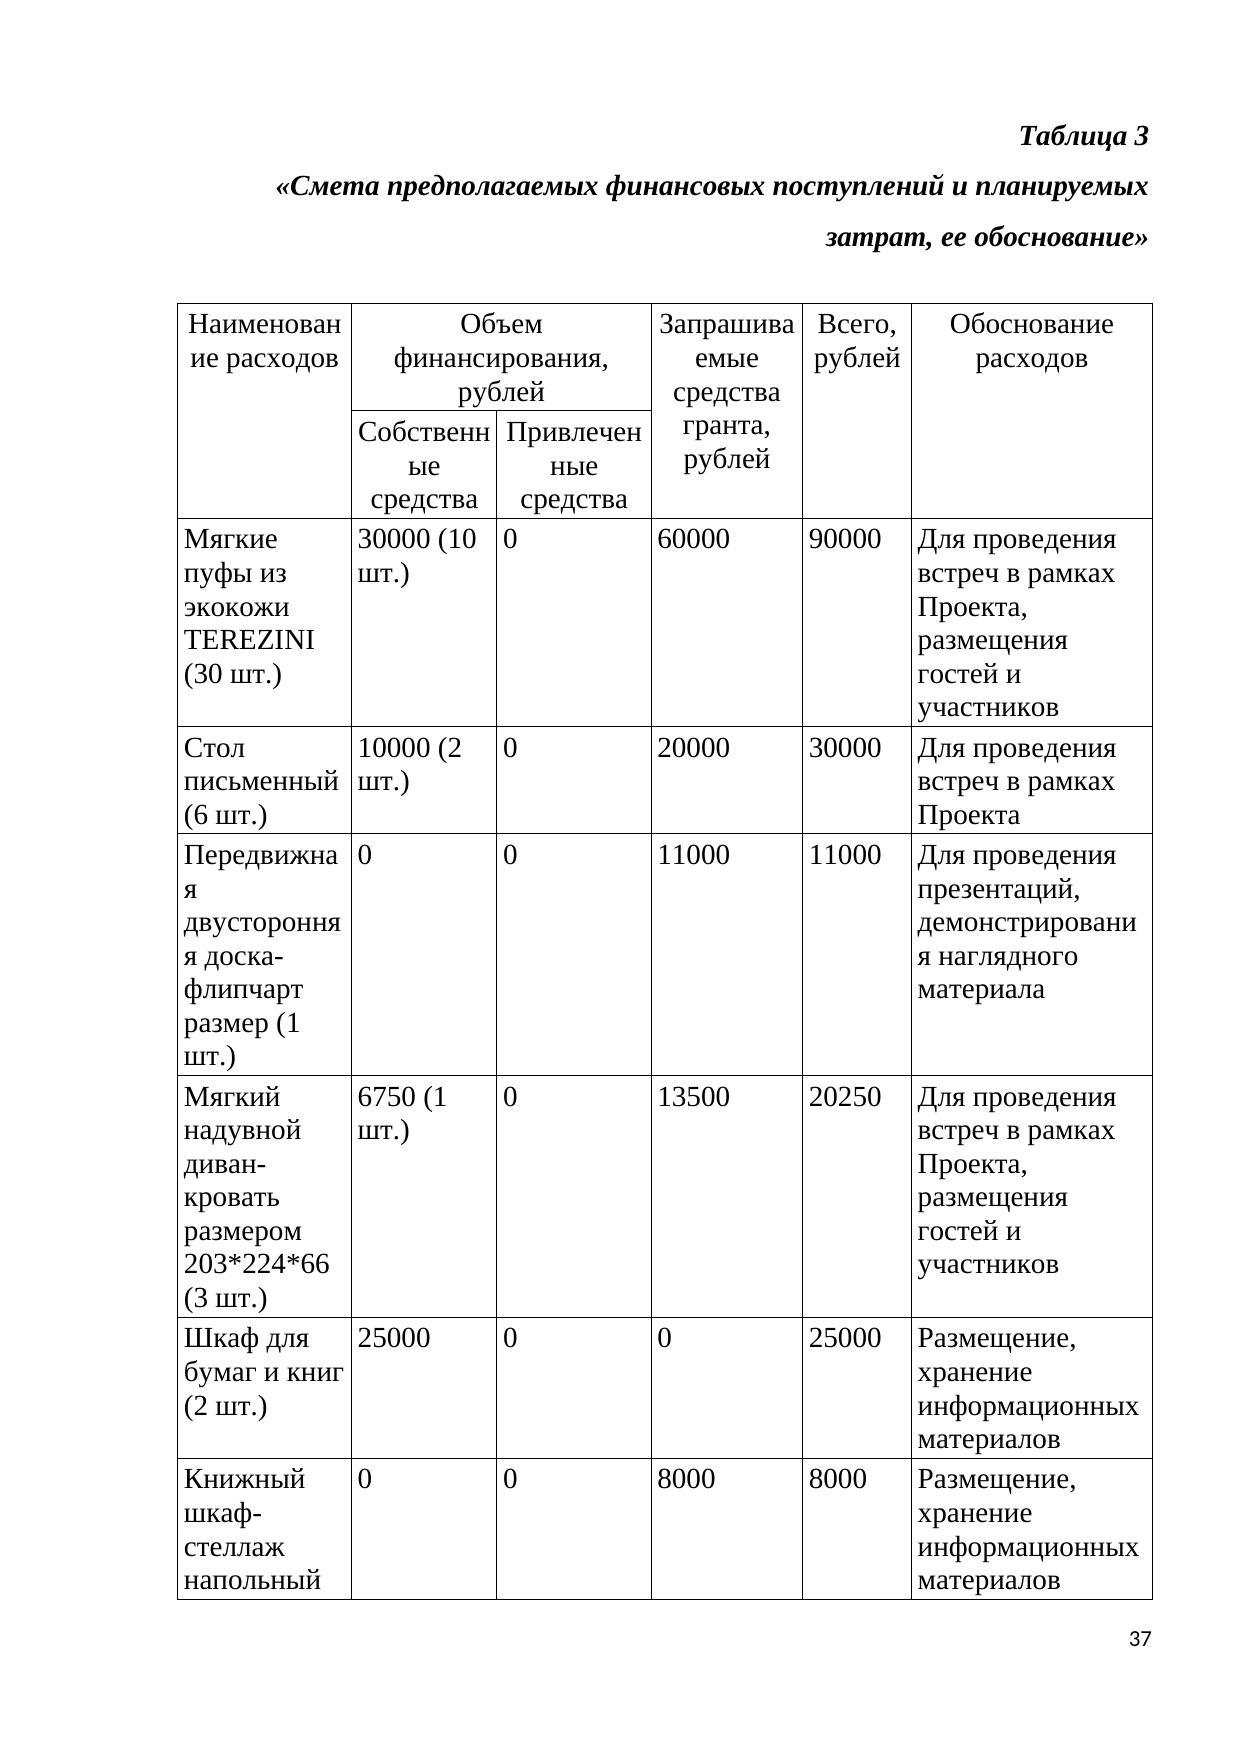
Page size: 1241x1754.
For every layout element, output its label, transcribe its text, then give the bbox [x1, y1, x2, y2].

table_cell 0 [497, 1318, 651, 1458]
table_cell 25000 [803, 1318, 911, 1458]
table_cell 60000 [652, 519, 802, 726]
table_cell 25000 [352, 1318, 496, 1458]
table_cell Шкаф для бумаг и книг (2 шт.) [178, 1318, 351, 1458]
table_cell 0 [497, 727, 651, 833]
table_cell Передвижная двусторонняя доска- флипчарт размер (1 шт.) [178, 834, 351, 1075]
text Таблица 3 [177, 118, 1152, 152]
table_cell 6750 (1 шт.) [352, 1076, 496, 1317]
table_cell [912, 1318, 1152, 1458]
table_cell 0 [652, 1318, 802, 1458]
table_cell 20000 [652, 727, 802, 833]
table_cell 8000 [652, 1459, 802, 1599]
table_cell 11000 [652, 834, 802, 1075]
table_cell Для проведения презентаций, демонстрирования наглядного материала [912, 834, 1152, 1075]
table_cell 13500 [652, 1076, 802, 1317]
table_cell Для проведения встреч в рамках Проекта, размещения гостей и участников [912, 1076, 1152, 1317]
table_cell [178, 1459, 351, 1599]
table_header Всего, рублей [803, 304, 911, 518]
table_cell Собственные средства [352, 411, 496, 518]
table_cell 0 [497, 1076, 651, 1317]
table_cell 0 [352, 1459, 496, 1599]
table_cell 11000 [803, 834, 911, 1075]
table_cell Мягкие пуфы из экокожи TEREZINI (30 шт.) [178, 519, 351, 726]
table_cell 10000 (2 шт.) [352, 727, 496, 833]
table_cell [912, 1459, 1152, 1599]
table_cell Привлеченные средства [497, 411, 651, 518]
table_cell 0 [497, 1459, 651, 1599]
table_cell 0 [497, 834, 651, 1075]
table_cell Мягкий надувной диван-кровать размером 203*224*66 (3 шт.) [178, 1076, 351, 1317]
table_header Запрашиваемые средства гранта, рублей [652, 304, 802, 518]
table_cell 8000 [803, 1459, 911, 1599]
table_cell Стол письменный (6 шт.) [178, 727, 351, 833]
table_cell 30000 (10 шт.) [352, 519, 496, 726]
table_cell 90000 [803, 519, 911, 726]
table_header Наименование расходов [178, 304, 351, 518]
table_cell Для проведения встреч в рамках Проекта, размещения гостей и участников [912, 519, 1152, 726]
table_cell Для проведения встреч в рамках Проекта [912, 727, 1152, 833]
table_header Обоснование расходов [912, 304, 1152, 518]
table_cell 0 [352, 834, 496, 1075]
table_cell 20250 [803, 1076, 911, 1317]
table_header Объем финансирования, рублей [352, 304, 651, 410]
table_cell 0 [497, 519, 651, 726]
table_cell 30000 [803, 727, 911, 833]
text «Смета предполагаемых финансовых поступлений и планируемых затрат, ее обоснование» [177, 168, 1152, 252]
